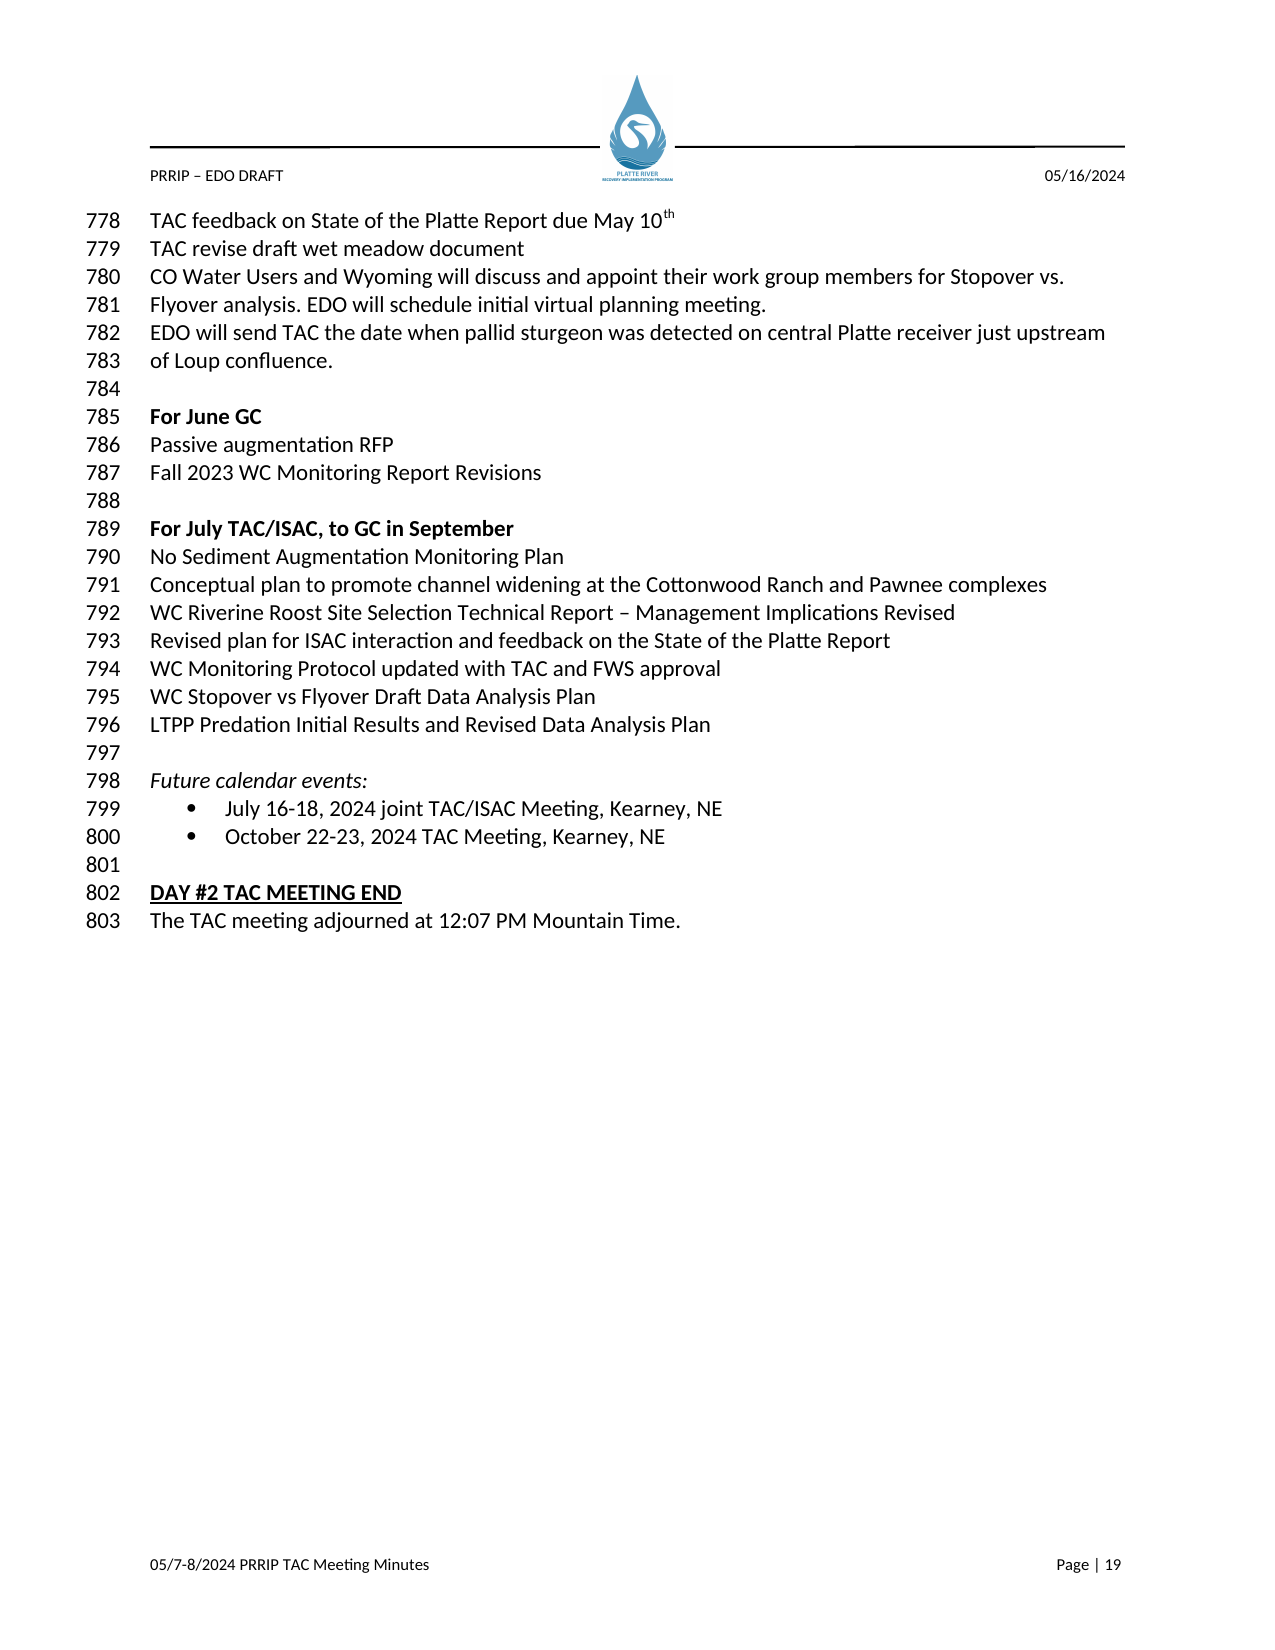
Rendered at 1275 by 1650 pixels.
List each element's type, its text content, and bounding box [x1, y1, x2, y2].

text Fall 2023 WC Monitoring Report Revisions [150, 458, 1125, 486]
text No Sediment Augmentation Monitoring Plan [150, 542, 1125, 570]
text TAC revise draft wet meadow document [150, 234, 1125, 262]
text EDO will send TAC the date when pallid sturgeon was detected on central Platte receiver just upstream of Loup confluence. [150, 318, 1125, 374]
text Passive augmentation RFP [150, 430, 1125, 458]
text Conceptual plan to promote channel widening at the Cottonwood Ranch and Pawnee complexes [150, 570, 1125, 598]
picture [602, 75, 673, 182]
text TAC feedback on State of the Platte Report due May 10th [150, 206, 1125, 234]
text Revised plan for ISAC interaction and feedback on the State of the Platte Report [150, 626, 1125, 654]
text DAY #2 TAC MEETING END [150, 878, 1125, 906]
text For June GC [150, 402, 1125, 430]
text WC Stopover vs Flyover Draft Data Analysis Plan [150, 682, 1125, 710]
text Future calendar events: [150, 766, 1125, 794]
text CO Water Users and Wyoming will discuss and appoint their work group members for Stopover vs. Flyover analysis. EDO will schedule initial virtual planning meeting. [150, 262, 1125, 318]
text For July TAC/ISAC, to GC in September [150, 514, 1125, 542]
text WC Monitoring Protocol updated with TAC and FWS approval [150, 654, 1125, 682]
text LTPP Predation Initial Results and Revised Data Analysis Plan [150, 710, 1125, 738]
list July 16-18, 2024 joint TAC/ISAC Meeting, Kearney, NE [187, 794, 1125, 822]
text The TAC meeting adjourned at 12:07 PM Mountain Time. [150, 906, 1125, 934]
text WC Riverine Roost Site Selection Technical Report – Management Implications Revised [150, 598, 1125, 626]
list October 22-23, 2024 TAC Meeting, Kearney, NE [187, 822, 1125, 850]
